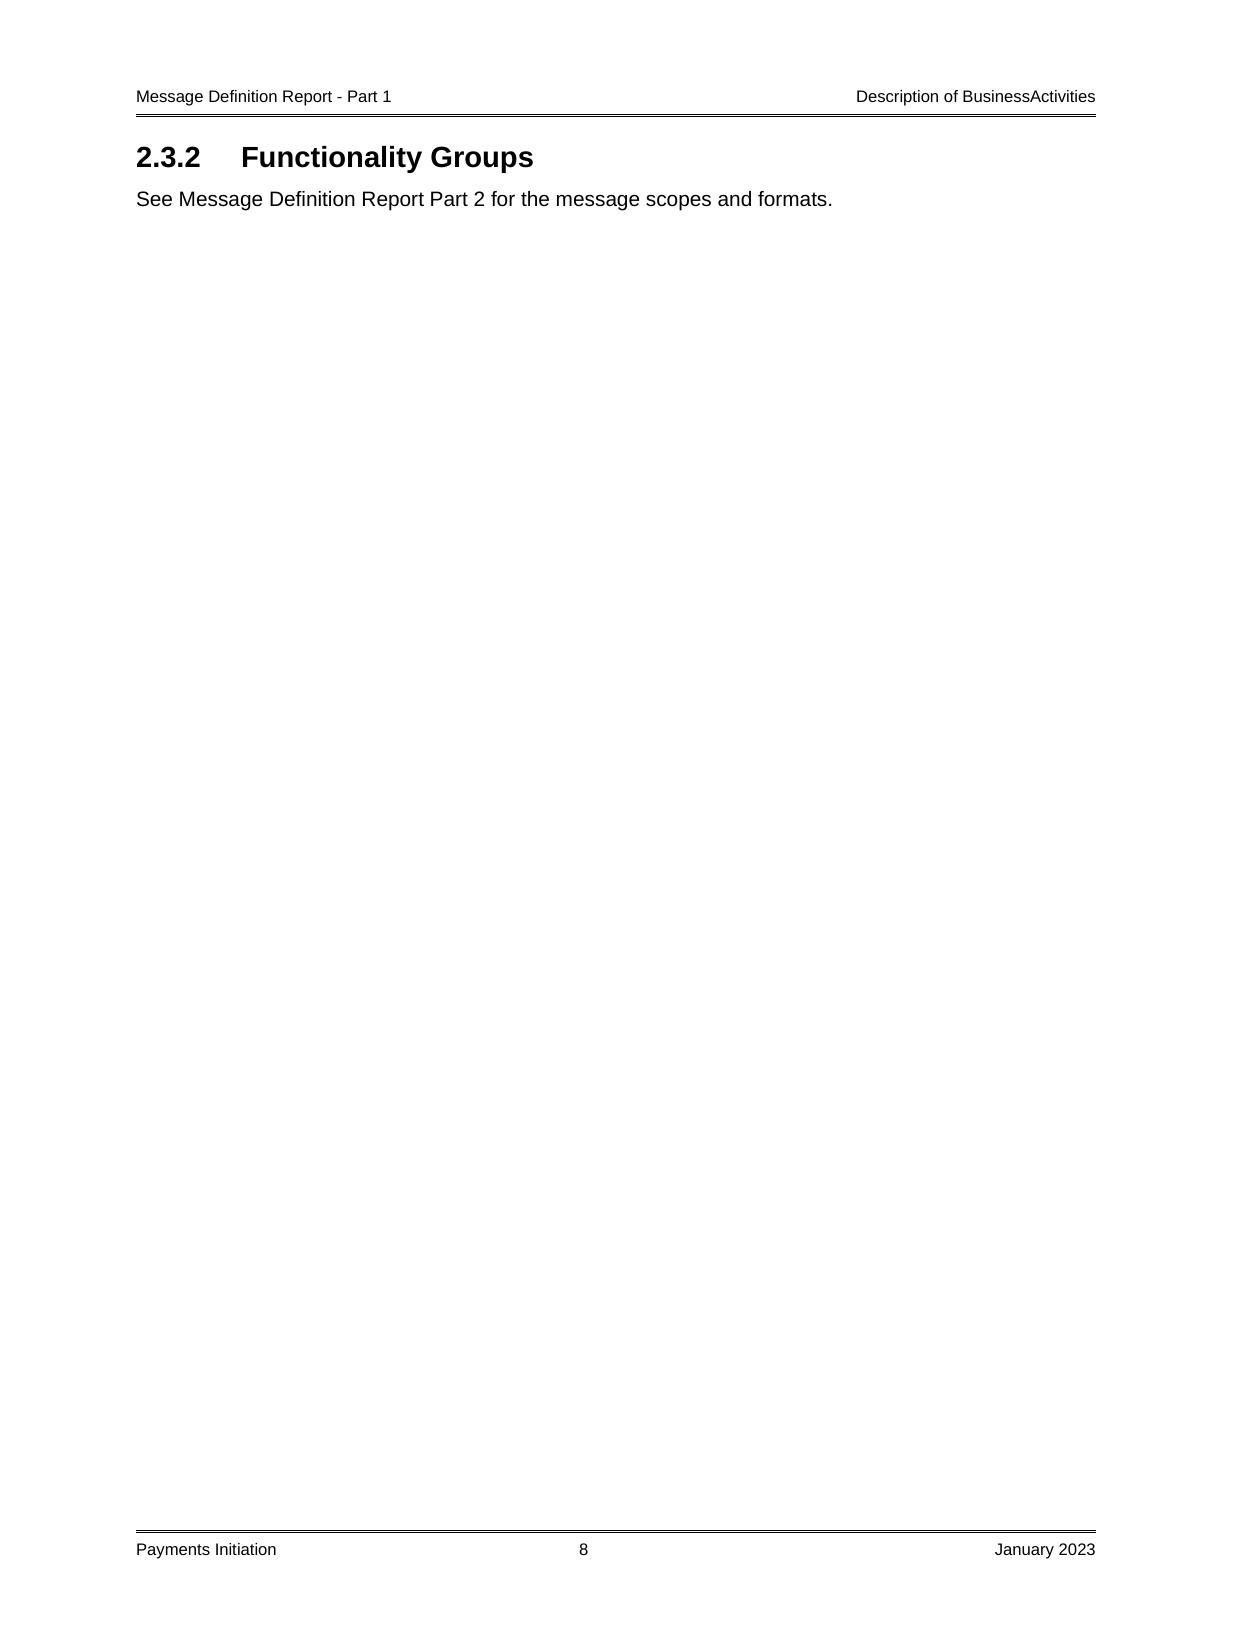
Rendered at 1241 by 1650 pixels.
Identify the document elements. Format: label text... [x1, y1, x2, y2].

text See Message Definition Report Part 2 for the message scopes and formats. [136, 187, 1104, 211]
subtitle Functionality Groups [136, 141, 1104, 174]
